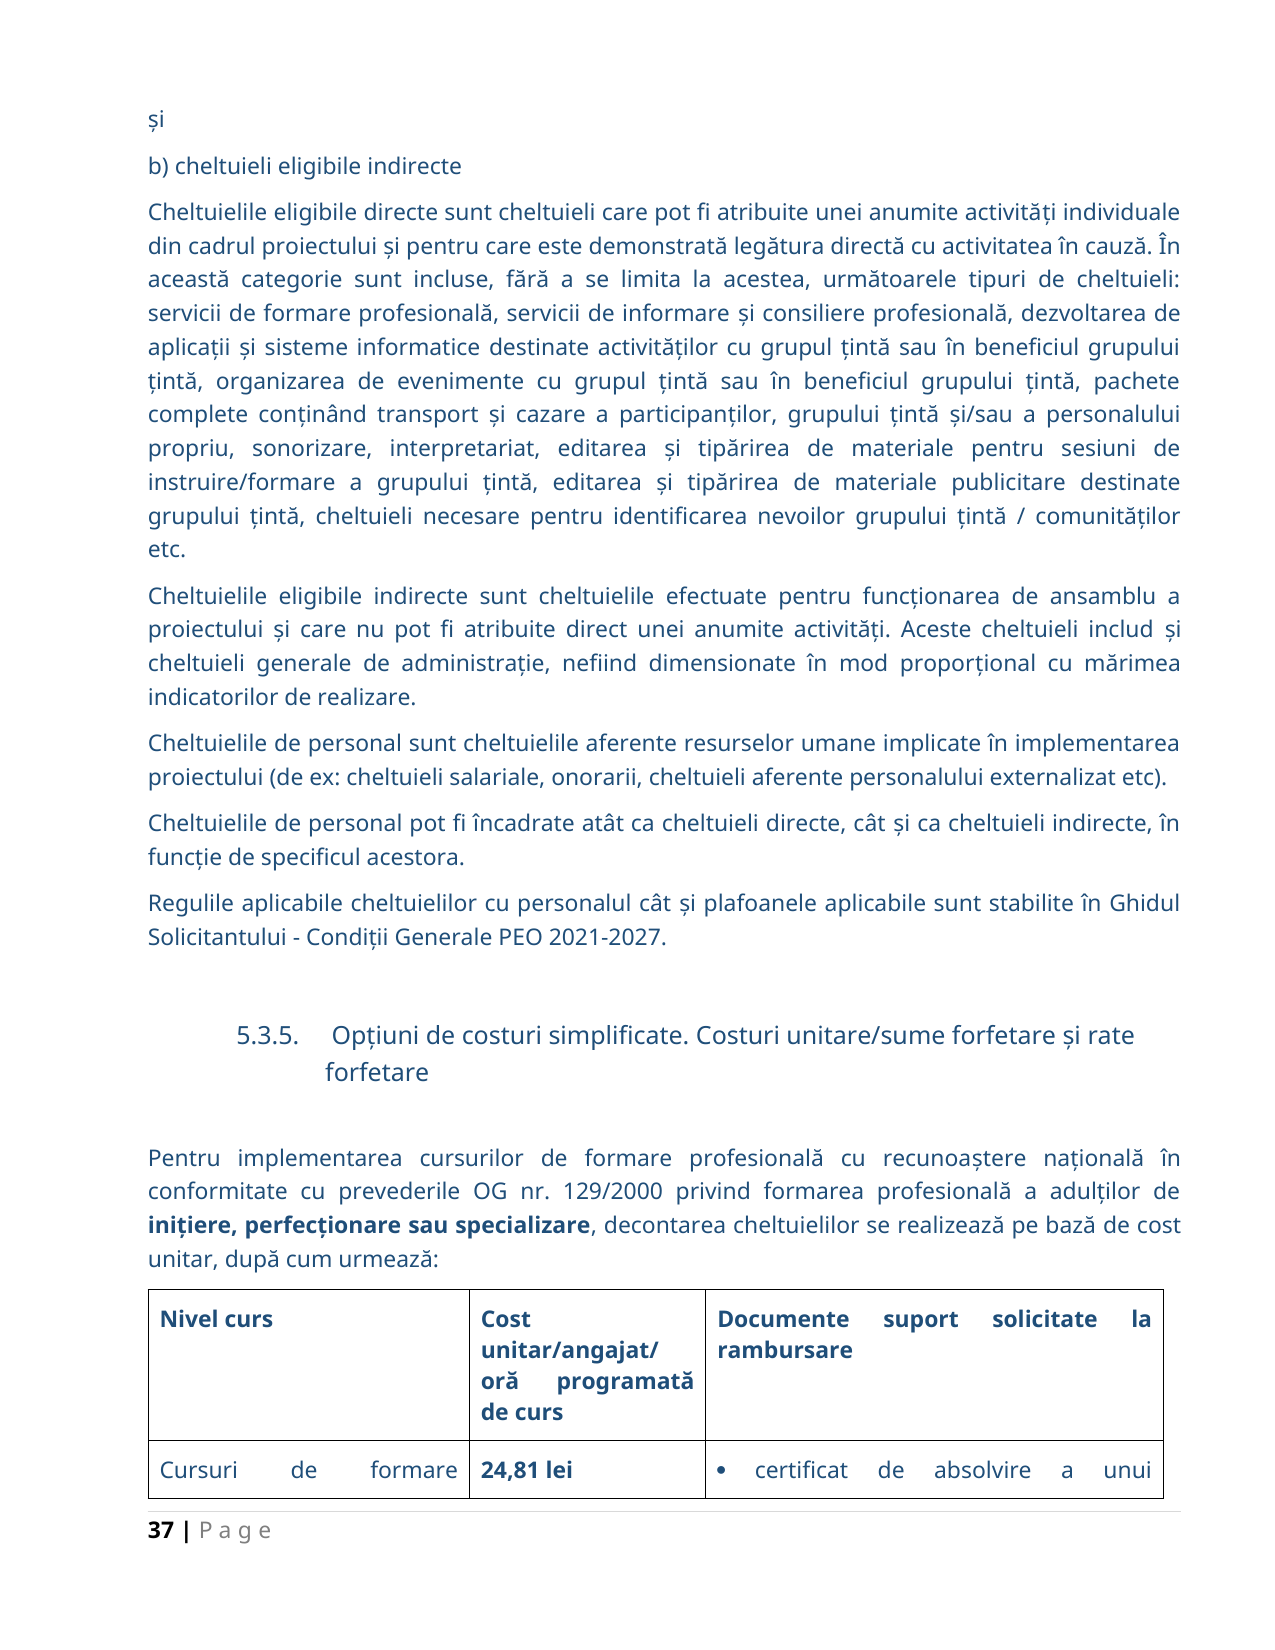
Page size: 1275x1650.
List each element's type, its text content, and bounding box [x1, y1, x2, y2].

text și [148, 103, 1181, 135]
table_header Nivel curs [149, 1290, 469, 1440]
text Cheltuielile eligibile indirecte sunt cheltuielile efectuate pentru funcționarea de ansamblu a proiectului şi care nu pot fi atribuite direct unei anumite activități. Aceste cheltuieli includ și cheltuieli generale de administrație, nefiind dimensionate în mod proporţional cu mărimea indicatorilor de realizare. [148, 580, 1181, 712]
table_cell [706, 1441, 1163, 1497]
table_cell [149, 1441, 469, 1497]
text Pentru implementarea cursurilor de formare profesională cu recunoaștere națională în conformitate cu prevederile OG nr. 129/2000 privind formarea profesională a adulților de inițiere, perfecționare sau specializare, decontarea cheltuielilor se realizează pe bază de cost unitar, după cum urmează: [148, 1142, 1181, 1274]
text b) cheltuieli eligibile indirecte [148, 150, 1181, 181]
table_cell 24,81 lei [470, 1441, 705, 1497]
text Cheltuielile de personal pot fi încadrate atât ca cheltuieli directe, cât și ca cheltuieli indirecte, în funcție de specificul acestora. [148, 807, 1181, 872]
subtitle Opţiuni de costuri simplificate. Costuri unitare/sume forfetare şi rate forfetare [236, 1018, 1181, 1088]
text Regulile aplicabile cheltuielilor cu personalul cât și plafoanele aplicabile sunt stabilite în Ghidul Solicitantului - Condiții Generale PEO 2021-2027. [148, 887, 1181, 952]
text Cheltuielile de personal sunt cheltuielile aferente resurselor umane implicate în implementarea proiectului (de ex: cheltuieli salariale, onorarii, cheltuieli aferente personalului externalizat etc). [148, 727, 1181, 792]
table_header Documente suport solicitate la rambursare [706, 1290, 1163, 1440]
table_header Cost unitar/angajat/ oră programată de curs [470, 1290, 705, 1440]
text Cheltuielile eligibile directe sunt cheltuieli care pot fi atribuite unei anumite activităţi individuale din cadrul proiectului şi pentru care este demonstrată legătura directă cu activitatea în cauză. În această categorie sunt incluse, fără a se limita la acestea, următoarele tipuri de cheltuieli: servicii de formare profesională, servicii de informare și consiliere profesională, dezvoltarea de aplicații și sisteme informatice destinate activităților cu grupul țintă sau în beneficiul grupului țintă, organizarea de evenimente cu grupul țintă sau în beneficiul grupului țintă, pachete complete conţinând transport şi cazare a participanţilor, grupului țintă şi/sau a personalului propriu, sonorizare, interpretariat, editarea şi tipărirea de materiale pentru sesiuni de instruire/formare a grupului țintă, editarea şi tipărirea de materiale publicitare destinate grupului țintă, cheltuieli necesare pentru identificarea nevoilor grupului țintă / comunităților etc. [148, 196, 1181, 565]
